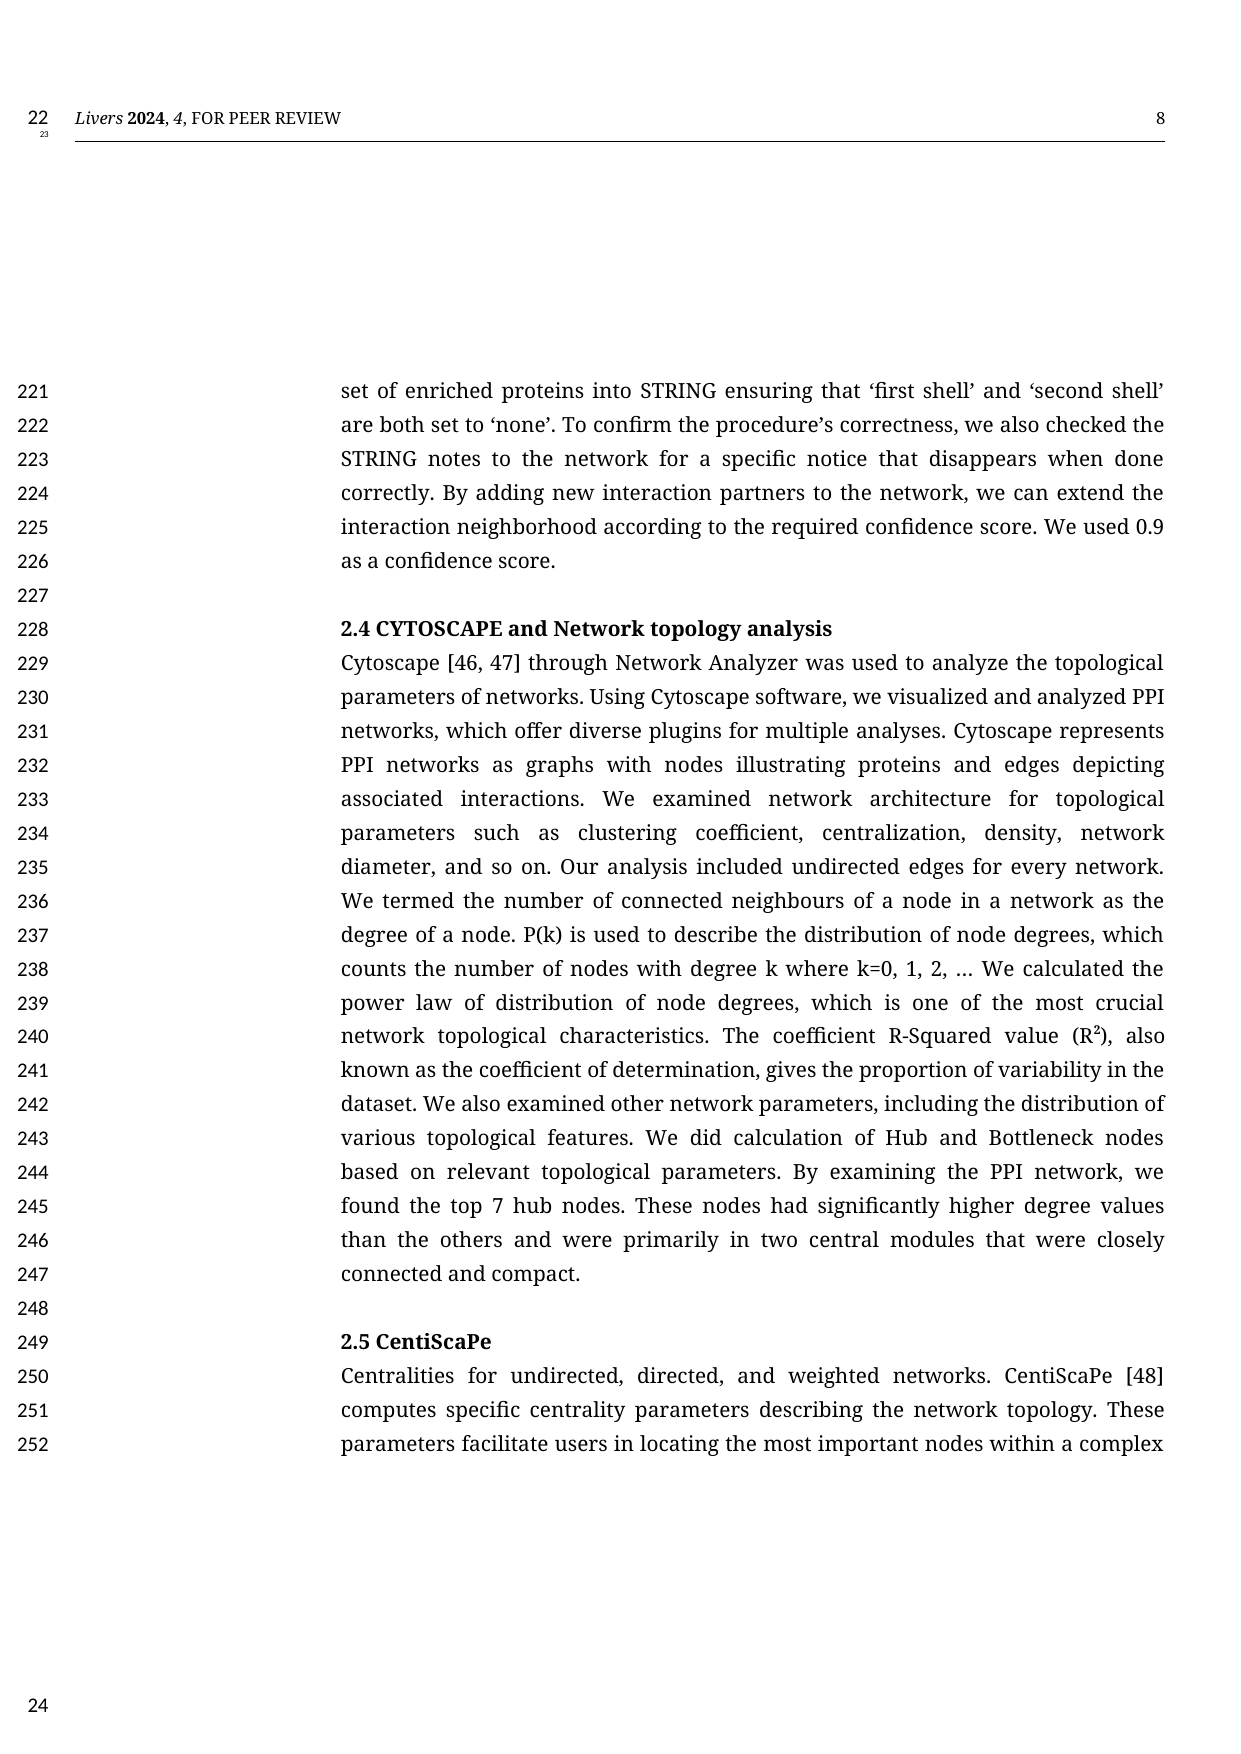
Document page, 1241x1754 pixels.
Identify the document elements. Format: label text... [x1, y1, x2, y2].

text 2.5 CentiScaPe [287, 1324, 1165, 1358]
text 2.4 CYTOSCAPE and Network topology analysis [341, 611, 1165, 645]
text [341, 374, 1165, 577]
text Cytoscape [46, 47] through Network Analyzer was used to analyze the topological parameters of networks. Using Cytoscape software, we visualized and analyzed PPI networks, which offer diverse plugins for multiple analyses. Cytoscape represents PPI networks as graphs with nodes illustrating proteins and edges depicting associated interactions. We examined network architecture for topological parameters such as clustering coefficient, centralization, density, network diameter, and so on. Our analysis included undirected edges for every network. We termed the number of connected neighbours of a node in a network as the degree of a node. P(k) is used to describe the distribution of node degrees, which counts the number of nodes with degree k where k=0, 1, 2, … We calculated the power law of distribution of node degrees, which is one of the most crucial network topological characteristics. The coefficient R-Squared value (R2), also known as the coefficient of determination, gives the proportion of variability in the dataset. We also examined other network parameters, including the distribution of various topological features. We did calculation of Hub and Bottleneck nodes based on relevant topological parameters. By examining the PPI network, we found the top 7 hub nodes. These nodes had significantly higher degree values than the others and were primarily in two central modules that were closely connected and compact. [341, 645, 1165, 1291]
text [341, 1358, 1165, 1460]
